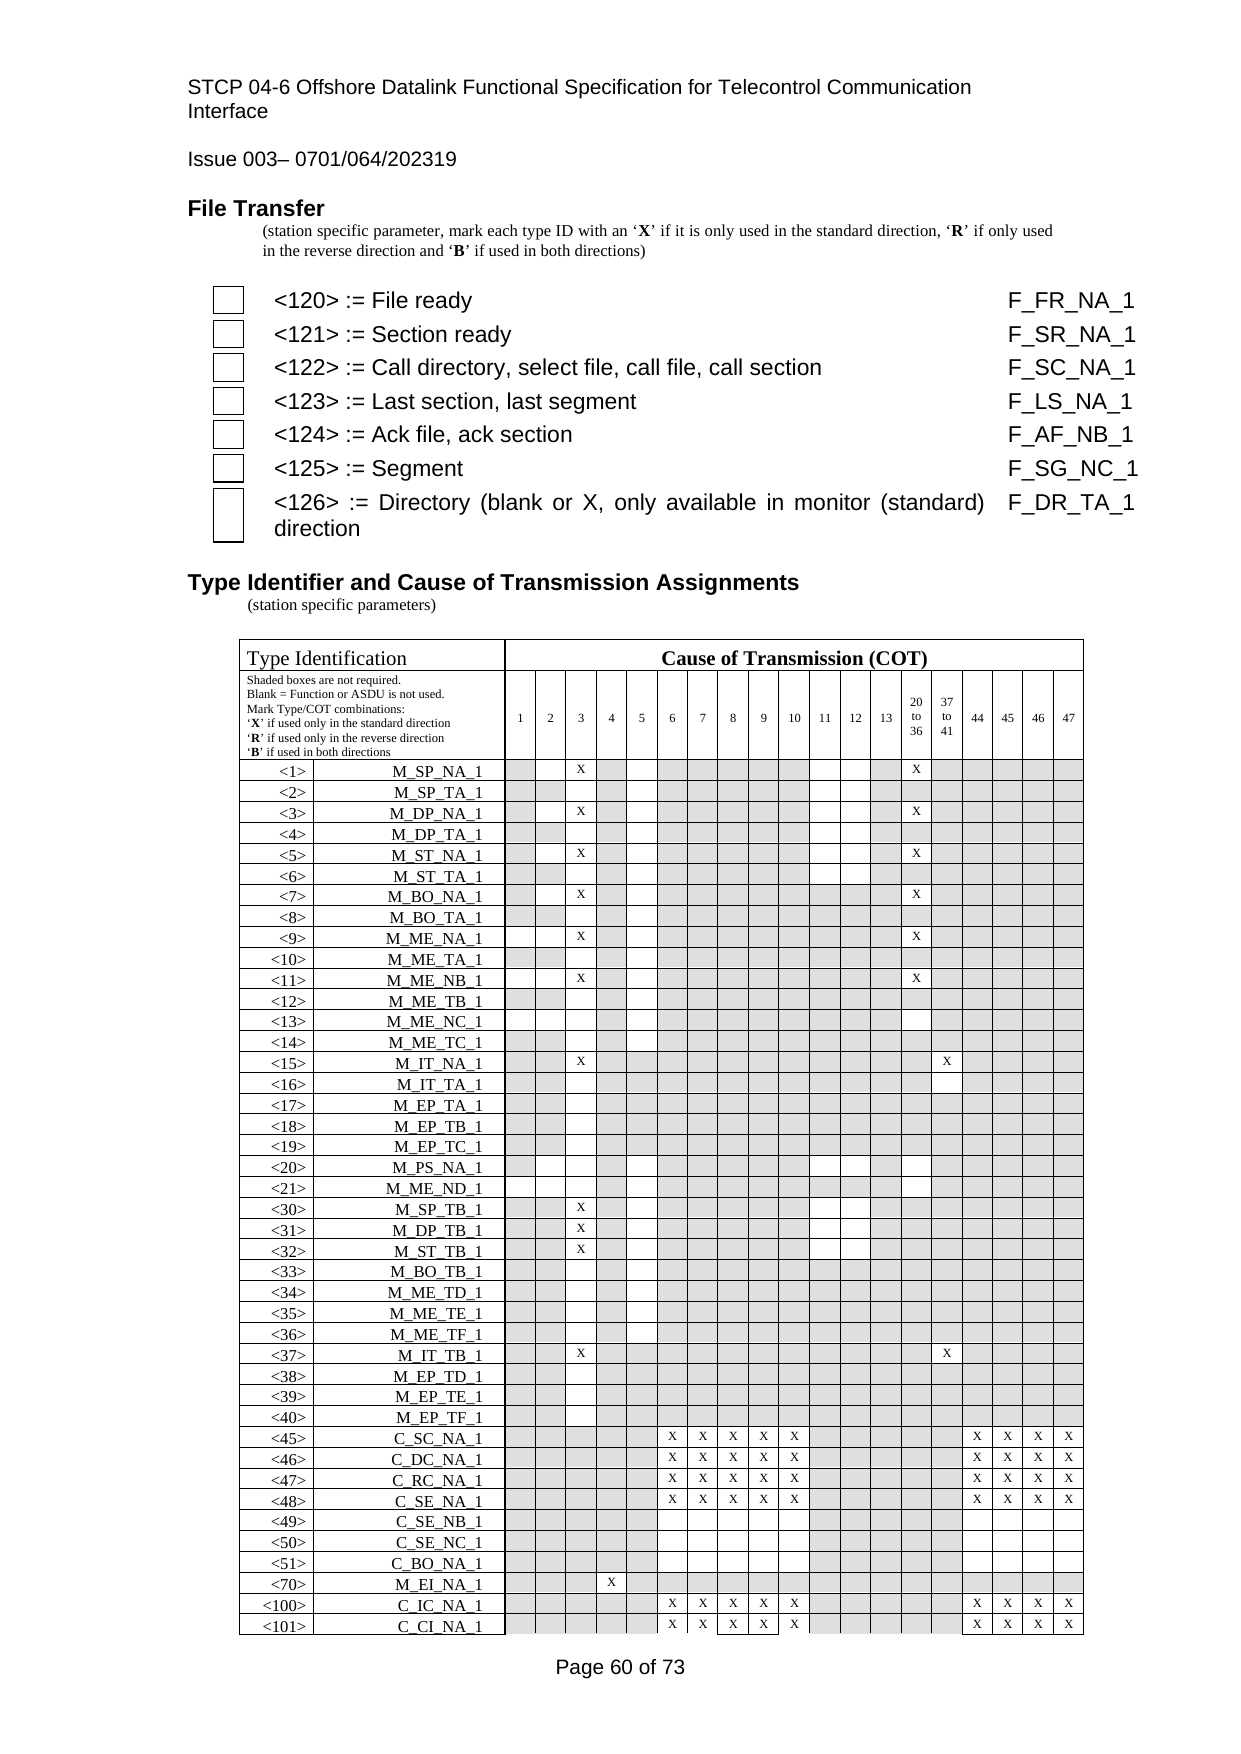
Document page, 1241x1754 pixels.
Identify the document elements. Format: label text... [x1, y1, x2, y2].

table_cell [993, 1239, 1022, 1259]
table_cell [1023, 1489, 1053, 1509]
table_cell [1054, 1010, 1083, 1030]
table_cell [963, 906, 992, 926]
table_cell [718, 885, 748, 905]
table_cell F_AF_NB_1 [996, 420, 1160, 448]
table_cell <15> [240, 1052, 313, 1072]
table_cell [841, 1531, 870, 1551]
table_cell [597, 1114, 626, 1134]
table_cell [810, 1156, 840, 1176]
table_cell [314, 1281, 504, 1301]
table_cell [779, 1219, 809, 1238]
table_cell <9> [240, 927, 313, 947]
table_cell [536, 969, 565, 988]
table_cell [627, 969, 657, 988]
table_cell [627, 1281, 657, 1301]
table_cell [658, 906, 687, 926]
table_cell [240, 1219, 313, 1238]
table_cell [779, 864, 809, 884]
table_cell 45 [993, 671, 1022, 759]
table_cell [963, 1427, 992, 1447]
table_cell [841, 989, 870, 1009]
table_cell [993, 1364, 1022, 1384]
table_cell [627, 948, 657, 967]
table_cell [506, 760, 535, 780]
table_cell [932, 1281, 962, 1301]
table_cell [718, 1052, 748, 1072]
table_header [214, 287, 243, 313]
table_cell [718, 781, 748, 801]
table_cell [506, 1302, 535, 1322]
table_cell [243, 313, 996, 319]
table_cell [902, 948, 931, 967]
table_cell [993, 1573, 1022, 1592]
table_cell [536, 1031, 565, 1051]
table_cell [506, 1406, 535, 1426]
table_cell <14> [240, 1031, 313, 1051]
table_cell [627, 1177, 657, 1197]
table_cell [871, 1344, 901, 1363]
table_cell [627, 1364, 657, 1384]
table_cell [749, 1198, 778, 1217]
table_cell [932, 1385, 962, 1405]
table_cell [658, 1031, 687, 1051]
table_cell [536, 927, 565, 947]
table_cell [993, 948, 1022, 967]
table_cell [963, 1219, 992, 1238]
table_cell [993, 1052, 1022, 1072]
table_cell [214, 421, 243, 448]
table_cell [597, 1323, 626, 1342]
table_cell <16> [240, 1073, 313, 1092]
table_cell [902, 1073, 931, 1092]
table_cell 6 [658, 671, 687, 759]
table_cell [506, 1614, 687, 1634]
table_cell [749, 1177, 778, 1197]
table_cell [963, 1031, 992, 1051]
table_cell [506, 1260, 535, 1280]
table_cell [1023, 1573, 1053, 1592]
table_cell 3 [566, 671, 596, 759]
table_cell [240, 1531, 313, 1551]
table_cell [810, 1135, 840, 1155]
table_cell 7 [688, 671, 717, 759]
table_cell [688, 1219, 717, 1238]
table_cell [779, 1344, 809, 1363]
table_cell [627, 1052, 657, 1072]
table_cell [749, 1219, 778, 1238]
table_cell [243, 481, 996, 488]
table_cell [536, 760, 565, 780]
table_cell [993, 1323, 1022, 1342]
table_cell [718, 1073, 748, 1092]
table_cell [963, 844, 992, 863]
table_cell [1054, 1135, 1083, 1155]
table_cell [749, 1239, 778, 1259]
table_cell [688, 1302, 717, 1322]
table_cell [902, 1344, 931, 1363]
table_cell [536, 1052, 565, 1072]
table_cell 4 [597, 671, 626, 759]
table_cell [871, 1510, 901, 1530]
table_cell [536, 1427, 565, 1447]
table_cell M_SP_NA_1 [314, 760, 504, 780]
table_cell [993, 781, 1022, 801]
table_cell [841, 969, 870, 988]
table_cell [536, 823, 565, 842]
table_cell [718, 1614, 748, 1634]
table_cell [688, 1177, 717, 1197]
table_cell [749, 823, 778, 842]
table_cell [902, 1031, 931, 1051]
table_cell [1054, 760, 1083, 780]
table_cell [1023, 948, 1053, 967]
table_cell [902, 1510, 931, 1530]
table_cell [963, 885, 992, 905]
table_cell [810, 1052, 840, 1072]
table_cell [841, 802, 870, 822]
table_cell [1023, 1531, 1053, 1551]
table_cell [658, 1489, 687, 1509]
table_cell [1023, 1010, 1053, 1030]
table_cell [214, 483, 243, 488]
table_cell X [566, 927, 596, 947]
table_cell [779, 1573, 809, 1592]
table_cell [1023, 969, 1053, 988]
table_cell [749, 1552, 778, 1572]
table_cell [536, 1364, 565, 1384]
table_header Cause of Transmission (COT) [506, 640, 1083, 670]
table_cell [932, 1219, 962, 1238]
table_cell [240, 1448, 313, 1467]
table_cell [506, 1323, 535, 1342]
table_cell [932, 760, 962, 780]
table_cell [566, 1135, 596, 1155]
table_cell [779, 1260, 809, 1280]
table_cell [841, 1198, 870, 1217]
table_cell [658, 864, 687, 884]
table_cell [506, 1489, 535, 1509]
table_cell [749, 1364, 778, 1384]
table_cell [932, 948, 962, 967]
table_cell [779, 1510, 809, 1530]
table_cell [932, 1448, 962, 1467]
table_cell [779, 823, 809, 842]
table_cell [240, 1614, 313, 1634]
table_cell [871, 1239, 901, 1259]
table_cell [627, 823, 657, 842]
table_cell [902, 781, 931, 801]
table_cell [214, 321, 243, 347]
table_cell [996, 313, 1160, 319]
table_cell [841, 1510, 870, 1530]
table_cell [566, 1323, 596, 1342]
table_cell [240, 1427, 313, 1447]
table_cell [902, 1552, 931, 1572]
table_cell [902, 906, 931, 926]
table_header <120> := File ready [244, 286, 996, 313]
table_cell [1023, 1094, 1053, 1113]
table_cell [932, 1114, 962, 1134]
table_cell [963, 1156, 992, 1176]
table_cell [1023, 906, 1053, 926]
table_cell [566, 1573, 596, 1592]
table_cell [536, 1094, 565, 1113]
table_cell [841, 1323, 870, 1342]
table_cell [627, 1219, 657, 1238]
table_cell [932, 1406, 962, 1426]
table_cell [932, 1073, 962, 1092]
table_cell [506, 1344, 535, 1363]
table_cell <6> [240, 864, 313, 884]
table_cell [718, 844, 748, 863]
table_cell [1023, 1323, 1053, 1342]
table_cell [536, 989, 565, 1009]
table_cell [597, 927, 626, 947]
table_cell <125> := Segment [244, 454, 996, 481]
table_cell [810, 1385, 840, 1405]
table_cell [810, 823, 840, 842]
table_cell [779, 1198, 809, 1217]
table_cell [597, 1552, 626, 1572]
table_cell [536, 781, 565, 801]
table_cell [779, 1010, 809, 1030]
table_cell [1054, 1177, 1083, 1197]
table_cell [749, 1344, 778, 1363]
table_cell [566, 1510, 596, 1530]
table_cell [841, 927, 870, 947]
table_cell M_EP_TB_1 [314, 1114, 504, 1134]
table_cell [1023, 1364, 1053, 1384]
table_cell [902, 1010, 931, 1030]
table_cell [779, 1031, 809, 1051]
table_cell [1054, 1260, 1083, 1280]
table_cell [841, 1156, 870, 1176]
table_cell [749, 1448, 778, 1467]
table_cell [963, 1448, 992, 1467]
table_cell [506, 802, 535, 822]
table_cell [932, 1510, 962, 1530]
table_cell M_ST_NA_1 [314, 844, 504, 863]
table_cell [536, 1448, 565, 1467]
table_cell [658, 885, 687, 905]
table_cell [871, 906, 901, 926]
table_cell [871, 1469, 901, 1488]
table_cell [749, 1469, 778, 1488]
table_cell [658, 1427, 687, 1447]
table_cell X [902, 927, 931, 947]
table_cell [841, 1135, 870, 1155]
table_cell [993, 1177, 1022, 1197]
table_cell [718, 823, 748, 842]
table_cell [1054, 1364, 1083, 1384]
table_cell [658, 969, 687, 988]
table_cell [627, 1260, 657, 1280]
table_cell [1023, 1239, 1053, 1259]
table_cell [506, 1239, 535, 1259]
table_cell [566, 989, 596, 1009]
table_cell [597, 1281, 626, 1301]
table_cell [810, 864, 840, 884]
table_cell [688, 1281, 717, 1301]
table_cell [871, 1114, 901, 1134]
table_cell [963, 927, 992, 947]
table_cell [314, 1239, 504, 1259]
table_cell [779, 781, 809, 801]
table_cell [1054, 844, 1083, 863]
table_cell [536, 864, 565, 884]
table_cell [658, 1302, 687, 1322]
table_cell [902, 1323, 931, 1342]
table_cell [993, 885, 1022, 905]
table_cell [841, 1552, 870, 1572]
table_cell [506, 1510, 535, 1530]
table_cell [963, 760, 992, 780]
table_cell [658, 1156, 687, 1176]
table_cell [749, 1094, 778, 1113]
table_cell [688, 802, 717, 822]
table_cell [963, 989, 992, 1009]
table_cell [779, 1073, 809, 1092]
table_cell <20> [240, 1156, 313, 1176]
table_cell M_ME_TC_1 [314, 1031, 504, 1051]
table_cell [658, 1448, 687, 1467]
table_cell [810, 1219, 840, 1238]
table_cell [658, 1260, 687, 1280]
table_cell [506, 906, 535, 926]
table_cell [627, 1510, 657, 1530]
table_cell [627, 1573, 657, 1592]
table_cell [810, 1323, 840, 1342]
table_cell [779, 969, 809, 988]
table_cell [718, 1135, 748, 1155]
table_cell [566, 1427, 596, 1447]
table_cell X [566, 1052, 596, 1072]
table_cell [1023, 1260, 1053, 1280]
table_cell [963, 948, 992, 967]
table_cell [536, 906, 565, 926]
table_cell [902, 864, 931, 884]
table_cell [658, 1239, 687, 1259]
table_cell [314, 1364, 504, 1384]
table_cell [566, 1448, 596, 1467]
table_cell [932, 844, 962, 863]
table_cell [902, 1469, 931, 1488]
table_cell [902, 1156, 931, 1176]
table_cell [597, 885, 626, 905]
table_cell [566, 1031, 596, 1051]
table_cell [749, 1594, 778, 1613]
table_cell [841, 948, 870, 967]
table_cell F_SG_NC_1 [996, 454, 1160, 481]
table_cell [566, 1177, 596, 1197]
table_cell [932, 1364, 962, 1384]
table_cell F_LS_NA_1 [996, 387, 1160, 414]
table_cell [627, 1073, 657, 1092]
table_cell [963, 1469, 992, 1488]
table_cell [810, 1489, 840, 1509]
table_cell [658, 1073, 687, 1092]
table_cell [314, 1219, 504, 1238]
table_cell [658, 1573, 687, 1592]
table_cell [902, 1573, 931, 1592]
table_cell [1054, 781, 1083, 801]
table_cell [506, 1031, 535, 1051]
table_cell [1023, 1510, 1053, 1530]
table_cell [779, 760, 809, 780]
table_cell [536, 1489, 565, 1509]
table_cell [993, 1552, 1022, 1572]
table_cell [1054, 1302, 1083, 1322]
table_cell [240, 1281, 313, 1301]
table_cell [506, 823, 535, 842]
table_cell <8> [240, 906, 313, 926]
table_cell [506, 948, 535, 967]
table_cell [993, 1094, 1022, 1113]
table_cell [932, 1010, 962, 1030]
table_cell [1054, 906, 1083, 926]
table_cell [993, 906, 1022, 926]
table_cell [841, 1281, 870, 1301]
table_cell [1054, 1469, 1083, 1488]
table_cell [566, 1094, 596, 1113]
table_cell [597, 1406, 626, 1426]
table_cell [214, 314, 243, 319]
table_cell [1054, 1073, 1083, 1092]
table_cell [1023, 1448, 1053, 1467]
table_cell [841, 906, 870, 926]
table_cell [688, 885, 717, 905]
table_cell [810, 1073, 840, 1092]
table_cell F_DR_TA_1 [996, 488, 1160, 541]
table_cell <121> := Section ready [244, 320, 996, 347]
table_cell [1054, 989, 1083, 1009]
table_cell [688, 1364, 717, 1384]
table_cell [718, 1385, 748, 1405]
table_cell 37 to 41 [932, 671, 962, 759]
table_cell [718, 1156, 748, 1176]
table_cell [749, 760, 778, 780]
table_cell [902, 989, 931, 1009]
table_cell 9 [749, 671, 778, 759]
table_cell <21> [240, 1177, 313, 1197]
table_cell [963, 1135, 992, 1155]
table_cell M_ME_ND_1 [314, 1177, 504, 1197]
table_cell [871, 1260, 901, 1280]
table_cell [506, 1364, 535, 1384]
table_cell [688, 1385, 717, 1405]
table_cell [597, 1052, 626, 1072]
table_cell [749, 802, 778, 822]
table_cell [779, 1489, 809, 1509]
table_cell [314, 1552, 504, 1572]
table_cell [627, 1114, 657, 1134]
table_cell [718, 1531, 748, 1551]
table_cell [536, 885, 565, 905]
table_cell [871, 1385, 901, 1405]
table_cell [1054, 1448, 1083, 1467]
table_cell [688, 989, 717, 1009]
table_cell [718, 864, 748, 884]
table_cell [566, 1156, 596, 1176]
table_cell 46 [1023, 671, 1053, 759]
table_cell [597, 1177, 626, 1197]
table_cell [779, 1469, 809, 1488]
table_cell M_BO_TA_1 [314, 906, 504, 926]
table_cell [993, 802, 1022, 822]
table_cell [597, 1010, 626, 1030]
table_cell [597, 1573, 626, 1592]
table_cell [932, 1156, 962, 1176]
table_cell [688, 823, 717, 842]
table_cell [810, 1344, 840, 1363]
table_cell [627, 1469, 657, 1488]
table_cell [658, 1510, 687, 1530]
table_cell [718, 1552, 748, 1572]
table_cell X [566, 844, 596, 863]
table_cell <123> := Last section, last segment [244, 387, 996, 414]
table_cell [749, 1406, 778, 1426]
table_cell [993, 864, 1022, 884]
table_cell [688, 1094, 717, 1113]
table_cell X [932, 1052, 962, 1072]
table_cell [688, 781, 717, 801]
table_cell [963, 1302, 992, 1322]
table_cell [1054, 948, 1083, 967]
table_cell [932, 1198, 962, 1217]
table_cell [993, 1073, 1022, 1092]
table_cell [932, 927, 962, 947]
table_cell [597, 844, 626, 863]
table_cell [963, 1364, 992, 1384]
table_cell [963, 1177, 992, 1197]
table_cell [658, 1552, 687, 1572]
table_cell X [902, 969, 931, 988]
table_cell [658, 781, 687, 801]
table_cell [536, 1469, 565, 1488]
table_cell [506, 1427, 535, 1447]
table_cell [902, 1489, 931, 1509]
table_cell [536, 1010, 565, 1030]
table_cell [718, 1114, 748, 1134]
table_cell [214, 354, 243, 381]
table_cell M_ME_NC_1 [314, 1010, 504, 1030]
table_cell [536, 1114, 565, 1134]
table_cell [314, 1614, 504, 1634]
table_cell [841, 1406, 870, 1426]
table_cell [871, 989, 901, 1009]
table_cell [810, 989, 840, 1009]
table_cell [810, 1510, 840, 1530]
table_cell [902, 1052, 931, 1072]
table_cell [841, 1031, 870, 1051]
table_cell [932, 864, 962, 884]
table_cell [996, 481, 1160, 488]
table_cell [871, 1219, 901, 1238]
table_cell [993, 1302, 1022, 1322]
table_cell [506, 1073, 535, 1092]
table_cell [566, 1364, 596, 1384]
table_cell [1023, 989, 1053, 1009]
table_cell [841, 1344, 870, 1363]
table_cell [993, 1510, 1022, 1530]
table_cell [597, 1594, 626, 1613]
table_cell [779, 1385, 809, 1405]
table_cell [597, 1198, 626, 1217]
table_cell [506, 1094, 535, 1113]
table_cell [871, 844, 901, 863]
table_cell [993, 1156, 1022, 1176]
table_cell [779, 948, 809, 967]
table_cell [627, 1094, 657, 1113]
table_cell [932, 802, 962, 822]
table_cell 5 [627, 671, 657, 759]
table_cell [627, 885, 657, 905]
table_cell [1023, 1156, 1053, 1176]
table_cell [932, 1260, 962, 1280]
table_cell [536, 948, 565, 967]
table_cell [1023, 1114, 1053, 1134]
table_cell [688, 1031, 717, 1051]
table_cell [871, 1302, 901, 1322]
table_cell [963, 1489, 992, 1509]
table_cell [243, 381, 996, 387]
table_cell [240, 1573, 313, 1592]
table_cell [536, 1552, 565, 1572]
table_cell [810, 760, 840, 780]
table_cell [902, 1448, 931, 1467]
table_cell M_IT_TA_1 [314, 1073, 504, 1092]
table_cell [566, 948, 596, 967]
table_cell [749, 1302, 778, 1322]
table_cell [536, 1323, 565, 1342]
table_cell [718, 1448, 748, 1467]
table_cell M_SP_TA_1 [314, 781, 504, 801]
table_cell [1023, 885, 1053, 905]
table_cell [566, 906, 596, 926]
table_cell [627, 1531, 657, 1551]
table_cell [749, 1010, 778, 1030]
table_cell [871, 1052, 901, 1072]
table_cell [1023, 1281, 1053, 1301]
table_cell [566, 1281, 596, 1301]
table_cell [749, 1135, 778, 1155]
table_cell [506, 1114, 535, 1134]
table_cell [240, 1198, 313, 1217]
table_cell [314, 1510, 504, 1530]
table_cell [214, 455, 243, 481]
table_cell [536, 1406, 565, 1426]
table_cell [932, 906, 962, 926]
table_cell [506, 989, 535, 1009]
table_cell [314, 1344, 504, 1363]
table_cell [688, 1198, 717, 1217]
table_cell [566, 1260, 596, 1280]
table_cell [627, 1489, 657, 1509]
table_cell [214, 489, 243, 541]
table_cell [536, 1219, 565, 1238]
table_cell [566, 1073, 596, 1092]
table_cell [1054, 885, 1083, 905]
table_cell [779, 885, 809, 905]
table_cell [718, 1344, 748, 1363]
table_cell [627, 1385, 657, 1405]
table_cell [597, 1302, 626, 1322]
table_cell [627, 1135, 657, 1155]
table_cell [810, 969, 840, 988]
table_cell [718, 969, 748, 988]
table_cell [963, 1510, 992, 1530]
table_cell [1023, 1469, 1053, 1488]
table_cell M_ME_NB_1 [314, 969, 504, 988]
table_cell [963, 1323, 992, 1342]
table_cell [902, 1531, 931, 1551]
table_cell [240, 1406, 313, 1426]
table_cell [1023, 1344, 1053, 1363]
table_cell [749, 948, 778, 967]
table_cell [779, 906, 809, 926]
table_cell [688, 1052, 717, 1072]
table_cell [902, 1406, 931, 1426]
table_cell <18> [240, 1114, 313, 1134]
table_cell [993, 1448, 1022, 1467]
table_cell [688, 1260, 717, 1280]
table_cell M_BO_NA_1 [314, 885, 504, 905]
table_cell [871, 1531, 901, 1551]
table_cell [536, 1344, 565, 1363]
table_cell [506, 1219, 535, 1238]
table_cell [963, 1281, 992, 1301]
table_cell [718, 906, 748, 926]
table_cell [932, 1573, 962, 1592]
table_cell [506, 844, 535, 863]
table_cell [963, 1010, 992, 1030]
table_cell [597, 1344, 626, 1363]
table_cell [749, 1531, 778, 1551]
table_cell [810, 844, 840, 863]
table_cell [536, 802, 565, 822]
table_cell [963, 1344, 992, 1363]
table_cell M_ME_TA_1 [314, 948, 504, 967]
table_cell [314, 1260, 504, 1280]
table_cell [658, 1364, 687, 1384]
table_cell [214, 348, 243, 353]
table_cell [597, 1031, 626, 1051]
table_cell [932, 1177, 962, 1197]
table_cell [1054, 864, 1083, 884]
table_cell [658, 1114, 687, 1134]
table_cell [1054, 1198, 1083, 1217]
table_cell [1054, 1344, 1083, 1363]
table_cell [1054, 1031, 1083, 1051]
table_cell X [566, 802, 596, 822]
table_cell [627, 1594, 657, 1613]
table_cell [871, 1073, 901, 1092]
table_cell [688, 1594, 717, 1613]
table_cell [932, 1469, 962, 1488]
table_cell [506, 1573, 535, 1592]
table_cell [718, 927, 748, 947]
table_cell [779, 1156, 809, 1176]
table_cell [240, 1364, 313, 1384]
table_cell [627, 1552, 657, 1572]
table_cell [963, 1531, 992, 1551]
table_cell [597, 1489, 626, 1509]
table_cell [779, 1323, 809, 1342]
table_header F_FR_NA_1 [996, 286, 1160, 313]
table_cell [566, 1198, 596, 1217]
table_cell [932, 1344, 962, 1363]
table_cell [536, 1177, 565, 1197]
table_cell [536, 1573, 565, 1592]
table_cell [871, 948, 901, 967]
table_cell [749, 1114, 778, 1134]
table_cell [718, 760, 748, 780]
table_cell [597, 989, 626, 1009]
table_cell [996, 347, 1160, 353]
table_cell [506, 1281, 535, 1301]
table_cell [871, 1010, 901, 1030]
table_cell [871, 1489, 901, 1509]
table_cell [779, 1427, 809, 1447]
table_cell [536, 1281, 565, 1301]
table_cell M_IT_NA_1 [314, 1052, 504, 1072]
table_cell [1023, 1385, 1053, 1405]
table_cell [688, 948, 717, 967]
table_cell [658, 802, 687, 822]
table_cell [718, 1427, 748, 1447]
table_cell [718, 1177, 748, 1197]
table_cell 8 [718, 671, 748, 759]
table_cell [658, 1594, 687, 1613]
table_cell [566, 823, 596, 842]
table_cell [749, 906, 778, 926]
table_cell [1023, 1052, 1053, 1072]
table_cell [810, 927, 840, 947]
table_cell <2> [240, 781, 313, 801]
table_cell [902, 1094, 931, 1113]
table_cell [902, 1135, 931, 1155]
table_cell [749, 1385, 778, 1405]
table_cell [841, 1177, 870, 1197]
table_cell [243, 414, 996, 420]
table_cell [718, 802, 748, 822]
table_cell [841, 1094, 870, 1113]
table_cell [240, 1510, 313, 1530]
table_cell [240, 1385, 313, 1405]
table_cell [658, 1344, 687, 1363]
table_cell [597, 906, 626, 926]
table_cell [1054, 1114, 1083, 1134]
table_cell [597, 1094, 626, 1113]
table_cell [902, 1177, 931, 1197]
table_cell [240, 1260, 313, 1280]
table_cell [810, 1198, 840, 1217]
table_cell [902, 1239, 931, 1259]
table_cell [810, 948, 840, 967]
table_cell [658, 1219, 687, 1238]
table_cell 13 [871, 671, 901, 759]
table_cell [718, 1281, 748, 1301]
table_cell [718, 1031, 748, 1051]
table_cell [871, 864, 901, 884]
table_cell [597, 760, 626, 780]
table_cell [932, 1031, 962, 1051]
table_cell [841, 781, 870, 801]
table_cell [536, 1135, 565, 1155]
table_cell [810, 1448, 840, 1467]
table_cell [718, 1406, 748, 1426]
table_cell [993, 1010, 1022, 1030]
table_cell [871, 1135, 901, 1155]
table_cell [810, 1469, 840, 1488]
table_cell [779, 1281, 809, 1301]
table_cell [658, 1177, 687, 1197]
table_cell [718, 948, 748, 967]
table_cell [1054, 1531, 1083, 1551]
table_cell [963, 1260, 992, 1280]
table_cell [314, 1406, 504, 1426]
table_cell [658, 844, 687, 863]
table_cell [597, 1156, 626, 1176]
table_cell [779, 927, 809, 947]
table_cell [841, 1052, 870, 1072]
table_cell [993, 760, 1022, 780]
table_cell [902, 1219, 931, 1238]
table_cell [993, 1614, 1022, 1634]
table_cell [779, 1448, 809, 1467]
table_cell [963, 823, 992, 842]
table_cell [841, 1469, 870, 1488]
table_cell [506, 1135, 535, 1155]
table_cell [627, 844, 657, 863]
table_cell X [566, 760, 596, 780]
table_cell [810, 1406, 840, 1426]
table_cell [688, 1114, 717, 1134]
table_cell M_ME_TB_1 [314, 989, 504, 1009]
table_cell [688, 1073, 717, 1092]
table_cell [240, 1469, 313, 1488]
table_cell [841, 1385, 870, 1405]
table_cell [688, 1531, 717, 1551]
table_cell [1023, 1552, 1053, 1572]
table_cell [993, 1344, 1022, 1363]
table_cell [688, 927, 717, 947]
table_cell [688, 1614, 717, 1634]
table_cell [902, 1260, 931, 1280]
table_cell [1023, 760, 1053, 780]
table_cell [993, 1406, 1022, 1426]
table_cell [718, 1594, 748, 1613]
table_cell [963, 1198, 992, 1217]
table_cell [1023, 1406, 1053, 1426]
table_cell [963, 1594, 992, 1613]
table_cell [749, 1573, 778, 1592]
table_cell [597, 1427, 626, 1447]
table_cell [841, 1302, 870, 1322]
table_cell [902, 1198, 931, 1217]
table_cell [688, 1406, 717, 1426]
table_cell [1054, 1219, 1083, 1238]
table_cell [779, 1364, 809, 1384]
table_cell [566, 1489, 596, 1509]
table_cell [779, 989, 809, 1009]
table_cell 2 [536, 671, 565, 759]
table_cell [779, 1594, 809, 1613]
table_cell [996, 448, 1160, 454]
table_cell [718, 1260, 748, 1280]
table_cell M_ME_NA_1 [314, 927, 504, 947]
table_cell [688, 1010, 717, 1030]
table_cell 12 [841, 671, 870, 759]
table_cell X [902, 802, 931, 822]
table_cell <126> := Directory (blank or X, only available in monitor (standard) direction [244, 488, 996, 541]
table_cell [963, 864, 992, 884]
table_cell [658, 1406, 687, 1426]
table_cell [779, 1114, 809, 1134]
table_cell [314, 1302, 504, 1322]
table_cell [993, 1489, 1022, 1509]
table_cell [1023, 823, 1053, 842]
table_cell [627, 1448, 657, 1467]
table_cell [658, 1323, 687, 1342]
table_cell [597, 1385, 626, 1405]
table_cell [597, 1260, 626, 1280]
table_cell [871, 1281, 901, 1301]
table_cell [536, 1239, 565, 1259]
table_cell <13> [240, 1010, 313, 1030]
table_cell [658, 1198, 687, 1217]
table_cell M_EP_TA_1 [314, 1094, 504, 1113]
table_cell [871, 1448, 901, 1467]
table_cell <5> [240, 844, 313, 863]
table_cell [597, 802, 626, 822]
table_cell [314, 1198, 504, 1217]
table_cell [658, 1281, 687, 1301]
table_cell [718, 1094, 748, 1113]
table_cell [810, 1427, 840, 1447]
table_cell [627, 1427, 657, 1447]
table_cell [597, 1135, 626, 1155]
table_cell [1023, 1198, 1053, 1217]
table_cell <17> [240, 1094, 313, 1113]
table_cell M_DP_TA_1 [314, 823, 504, 842]
table_cell [841, 844, 870, 863]
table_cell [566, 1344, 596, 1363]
table_header Type Identification [240, 640, 504, 670]
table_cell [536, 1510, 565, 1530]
table_cell 1 [506, 671, 535, 759]
table_cell [658, 1052, 687, 1072]
table_cell [871, 781, 901, 801]
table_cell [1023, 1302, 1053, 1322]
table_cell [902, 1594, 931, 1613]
table_cell [871, 885, 901, 905]
table_cell [1023, 844, 1053, 863]
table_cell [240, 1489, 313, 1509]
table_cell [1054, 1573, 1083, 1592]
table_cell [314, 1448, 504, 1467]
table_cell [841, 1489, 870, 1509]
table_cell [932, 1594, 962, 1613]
table_cell [627, 864, 657, 884]
table_cell [841, 1114, 870, 1134]
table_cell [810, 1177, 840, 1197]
table_cell [243, 347, 996, 353]
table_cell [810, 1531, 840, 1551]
table_cell [597, 969, 626, 988]
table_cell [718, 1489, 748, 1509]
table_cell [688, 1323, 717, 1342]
table_cell [566, 1114, 596, 1134]
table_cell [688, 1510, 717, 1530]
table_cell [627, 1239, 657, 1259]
table_cell [810, 1094, 840, 1113]
table_cell [779, 844, 809, 863]
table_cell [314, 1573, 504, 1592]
table_cell [718, 989, 748, 1009]
table_cell [871, 760, 901, 780]
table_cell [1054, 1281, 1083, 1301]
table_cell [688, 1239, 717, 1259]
table_cell [658, 823, 687, 842]
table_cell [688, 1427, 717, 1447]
table_cell [932, 885, 962, 905]
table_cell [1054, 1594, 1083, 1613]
table_cell [1023, 927, 1053, 947]
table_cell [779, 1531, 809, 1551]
table_cell [506, 969, 535, 988]
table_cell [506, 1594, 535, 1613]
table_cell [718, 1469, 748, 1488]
table_cell [536, 1156, 565, 1176]
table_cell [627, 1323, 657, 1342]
table_cell [1054, 823, 1083, 842]
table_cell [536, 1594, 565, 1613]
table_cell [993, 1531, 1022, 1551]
table_cell [688, 1156, 717, 1176]
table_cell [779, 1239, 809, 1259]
table_cell [214, 388, 243, 414]
table_cell 44 [963, 671, 992, 759]
table_cell [506, 1156, 535, 1176]
table_cell [506, 1177, 535, 1197]
table_cell [688, 906, 717, 926]
table_cell [214, 382, 243, 387]
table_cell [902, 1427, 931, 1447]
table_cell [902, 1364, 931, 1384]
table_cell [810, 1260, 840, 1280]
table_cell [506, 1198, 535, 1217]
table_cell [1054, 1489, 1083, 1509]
table_cell [963, 1114, 992, 1134]
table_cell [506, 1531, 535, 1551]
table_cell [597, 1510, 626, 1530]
table_cell [779, 802, 809, 822]
table_cell [658, 989, 687, 1009]
table_cell [993, 1031, 1022, 1051]
table_cell <1> [240, 760, 313, 780]
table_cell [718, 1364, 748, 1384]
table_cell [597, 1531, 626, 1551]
table_cell [963, 802, 992, 822]
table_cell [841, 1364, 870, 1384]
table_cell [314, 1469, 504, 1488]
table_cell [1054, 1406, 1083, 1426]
table_cell [841, 1073, 870, 1092]
table_cell X [902, 760, 931, 780]
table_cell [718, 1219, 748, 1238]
table_cell [688, 969, 717, 988]
table_cell [627, 927, 657, 947]
table_cell [718, 1010, 748, 1030]
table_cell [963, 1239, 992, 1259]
table_cell 47 [1054, 671, 1083, 759]
text File Transfer [187, 195, 1053, 221]
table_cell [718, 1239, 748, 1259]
table_cell [993, 927, 1022, 947]
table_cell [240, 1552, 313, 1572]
table_cell [963, 1094, 992, 1113]
table_cell <7> [240, 885, 313, 905]
table_cell [749, 1156, 778, 1176]
table_cell [993, 989, 1022, 1009]
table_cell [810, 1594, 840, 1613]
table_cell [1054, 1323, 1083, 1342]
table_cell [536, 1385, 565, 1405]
table_cell [963, 781, 992, 801]
table_cell [810, 885, 840, 905]
table_cell [566, 1010, 596, 1030]
table_cell [658, 1135, 687, 1155]
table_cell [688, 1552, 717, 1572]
table_cell [749, 927, 778, 947]
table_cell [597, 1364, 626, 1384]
table_cell [688, 864, 717, 884]
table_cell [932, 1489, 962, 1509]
table_cell 11 [810, 671, 840, 759]
table_cell [779, 1052, 809, 1072]
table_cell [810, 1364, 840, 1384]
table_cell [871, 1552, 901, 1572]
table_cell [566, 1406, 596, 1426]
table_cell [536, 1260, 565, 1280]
table_cell [749, 1031, 778, 1051]
table_cell [871, 969, 901, 988]
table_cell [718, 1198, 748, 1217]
table_cell M_ST_TA_1 [314, 864, 504, 884]
table_cell [871, 1031, 901, 1051]
table_cell [1023, 864, 1053, 884]
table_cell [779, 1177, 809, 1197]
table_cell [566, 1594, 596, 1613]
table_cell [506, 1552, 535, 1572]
table_cell X [902, 885, 931, 905]
table_cell [749, 1073, 778, 1092]
table_cell Shaded boxes are not required. Blank = Function or ASDU is not used. Mark Type/COT combinations: ‘X’ if used only in the standard direction ‘R’ if used only in the reverse direction ‘B’ if used in both directions [240, 671, 504, 759]
table_cell [627, 802, 657, 822]
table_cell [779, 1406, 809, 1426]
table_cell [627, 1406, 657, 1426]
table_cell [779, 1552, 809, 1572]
table_cell [1054, 1156, 1083, 1176]
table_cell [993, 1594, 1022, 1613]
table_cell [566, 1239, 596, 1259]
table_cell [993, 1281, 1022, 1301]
table_cell [932, 1094, 962, 1113]
table_cell [688, 760, 717, 780]
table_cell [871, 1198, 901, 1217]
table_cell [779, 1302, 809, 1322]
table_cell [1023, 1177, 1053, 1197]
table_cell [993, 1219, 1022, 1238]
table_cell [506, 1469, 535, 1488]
table_cell [566, 864, 596, 884]
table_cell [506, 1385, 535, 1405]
table_cell [993, 823, 1022, 842]
table_cell [993, 969, 1022, 988]
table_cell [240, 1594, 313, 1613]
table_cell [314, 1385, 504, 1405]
table_cell M_DP_NA_1 [314, 802, 504, 822]
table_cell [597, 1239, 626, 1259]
table_cell [597, 1073, 626, 1092]
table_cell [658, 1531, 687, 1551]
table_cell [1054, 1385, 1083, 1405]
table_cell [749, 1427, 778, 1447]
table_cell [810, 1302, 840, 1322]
table_cell 20 to 36 [902, 671, 931, 759]
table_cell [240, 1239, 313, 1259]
table_cell [902, 1114, 931, 1134]
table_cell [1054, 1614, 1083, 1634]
table_cell [749, 885, 778, 905]
table_cell [963, 969, 992, 988]
table_cell [932, 969, 962, 988]
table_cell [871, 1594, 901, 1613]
table_cell [996, 414, 1160, 420]
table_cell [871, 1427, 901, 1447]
table_cell [658, 927, 687, 947]
table_cell [749, 781, 778, 801]
table_cell [506, 781, 535, 801]
table_cell [688, 844, 717, 863]
table_cell [932, 781, 962, 801]
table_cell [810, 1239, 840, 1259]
table_cell [932, 989, 962, 1009]
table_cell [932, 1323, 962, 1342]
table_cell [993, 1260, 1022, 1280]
table_cell [749, 969, 778, 988]
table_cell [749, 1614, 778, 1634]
table_cell <4> [240, 823, 313, 842]
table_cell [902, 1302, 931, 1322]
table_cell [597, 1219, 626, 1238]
table_cell [841, 864, 870, 884]
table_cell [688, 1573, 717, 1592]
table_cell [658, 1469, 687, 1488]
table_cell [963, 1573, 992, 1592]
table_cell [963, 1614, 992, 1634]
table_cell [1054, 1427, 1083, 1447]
table_cell [627, 781, 657, 801]
table_cell [506, 864, 535, 884]
table_cell [963, 1052, 992, 1072]
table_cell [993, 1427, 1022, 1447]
table_cell <19> [240, 1135, 313, 1155]
table_cell [779, 1135, 809, 1155]
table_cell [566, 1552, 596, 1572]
table_cell [627, 1031, 657, 1051]
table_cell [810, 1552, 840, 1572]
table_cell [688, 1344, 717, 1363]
table_cell X [566, 969, 596, 988]
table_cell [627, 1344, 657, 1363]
table_cell [627, 760, 657, 780]
table_cell [810, 1010, 840, 1030]
table_cell 10 [779, 671, 809, 759]
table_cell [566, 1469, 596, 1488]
table_cell [810, 1114, 840, 1134]
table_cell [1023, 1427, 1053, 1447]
table_cell [963, 1073, 992, 1092]
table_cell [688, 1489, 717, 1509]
table_cell <11> [240, 969, 313, 988]
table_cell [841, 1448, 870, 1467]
table_cell [1023, 1135, 1053, 1155]
table_cell [1023, 1031, 1053, 1051]
table_cell [871, 927, 901, 947]
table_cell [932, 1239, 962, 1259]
table_cell F_SR_NA_1 [996, 320, 1160, 347]
table_cell [871, 1156, 901, 1176]
table_cell [1054, 969, 1083, 988]
table_cell <122> := Call directory, select file, call file, call section [244, 353, 996, 381]
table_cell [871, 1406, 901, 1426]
table_cell <10> [240, 948, 313, 967]
table_cell [841, 1010, 870, 1030]
table_cell [536, 1073, 565, 1092]
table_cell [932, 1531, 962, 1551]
table_cell [658, 1094, 687, 1113]
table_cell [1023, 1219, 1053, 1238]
table_cell [993, 1114, 1022, 1134]
table_cell <124> := Ack file, ack section [244, 420, 996, 448]
table_cell [871, 1094, 901, 1113]
table_cell [243, 448, 996, 454]
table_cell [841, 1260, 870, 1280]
table_cell [841, 760, 870, 780]
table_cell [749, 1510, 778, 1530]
table_cell [658, 1010, 687, 1030]
table_cell <12> [240, 989, 313, 1009]
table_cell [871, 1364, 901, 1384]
table_cell [810, 802, 840, 822]
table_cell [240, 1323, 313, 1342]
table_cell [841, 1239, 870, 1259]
table_cell [902, 823, 931, 842]
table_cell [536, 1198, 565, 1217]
table_cell [658, 760, 687, 780]
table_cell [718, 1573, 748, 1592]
table_cell [627, 1156, 657, 1176]
table_cell [1023, 802, 1053, 822]
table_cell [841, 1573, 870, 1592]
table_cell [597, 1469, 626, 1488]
table_cell [658, 948, 687, 967]
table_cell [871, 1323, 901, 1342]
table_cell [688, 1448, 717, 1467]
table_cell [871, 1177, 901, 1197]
table_cell [597, 948, 626, 967]
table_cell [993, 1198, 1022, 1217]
table_cell [214, 415, 243, 420]
table_cell [597, 823, 626, 842]
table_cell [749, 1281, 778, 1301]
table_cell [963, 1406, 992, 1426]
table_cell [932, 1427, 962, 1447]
table_cell [688, 1135, 717, 1155]
table_cell [749, 864, 778, 884]
table_cell [597, 781, 626, 801]
table_cell F_SC_NA_1 [996, 353, 1160, 381]
table_cell [506, 885, 535, 905]
table_cell [932, 823, 962, 842]
table_cell [627, 989, 657, 1009]
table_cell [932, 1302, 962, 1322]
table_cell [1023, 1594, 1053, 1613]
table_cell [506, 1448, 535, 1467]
table_cell [810, 781, 840, 801]
table_cell <3> [240, 802, 313, 822]
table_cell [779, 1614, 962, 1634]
table_cell [932, 1135, 962, 1155]
table_cell [1054, 1052, 1083, 1072]
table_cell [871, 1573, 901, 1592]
table_cell [996, 381, 1160, 387]
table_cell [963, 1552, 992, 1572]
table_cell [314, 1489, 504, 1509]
table_cell [566, 781, 596, 801]
table_cell [506, 927, 535, 947]
table_cell [506, 1010, 535, 1030]
table_cell [993, 844, 1022, 863]
table_cell [1054, 1094, 1083, 1113]
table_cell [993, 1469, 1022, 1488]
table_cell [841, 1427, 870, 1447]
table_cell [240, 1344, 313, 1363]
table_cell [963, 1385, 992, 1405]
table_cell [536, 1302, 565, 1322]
table_cell [506, 1052, 535, 1072]
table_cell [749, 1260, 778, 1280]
table_cell [627, 906, 657, 926]
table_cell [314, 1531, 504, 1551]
table_cell [779, 1094, 809, 1113]
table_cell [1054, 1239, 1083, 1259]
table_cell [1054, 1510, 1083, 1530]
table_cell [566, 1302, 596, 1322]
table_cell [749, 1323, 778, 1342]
table_cell X [902, 844, 931, 863]
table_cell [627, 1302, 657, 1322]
table_cell M_EP_TC_1 [314, 1135, 504, 1155]
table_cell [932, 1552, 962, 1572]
table_cell [214, 449, 243, 454]
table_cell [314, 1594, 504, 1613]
table_cell [1054, 802, 1083, 822]
table_cell [627, 1010, 657, 1030]
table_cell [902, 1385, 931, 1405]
table_cell [810, 906, 840, 926]
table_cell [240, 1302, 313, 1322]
table_cell [749, 989, 778, 1009]
table_cell [536, 844, 565, 863]
table_cell [993, 1135, 1022, 1155]
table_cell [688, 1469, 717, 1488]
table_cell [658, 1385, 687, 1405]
table_cell [597, 864, 626, 884]
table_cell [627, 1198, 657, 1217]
table_cell [1054, 927, 1083, 947]
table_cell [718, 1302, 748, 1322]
table_cell [749, 844, 778, 863]
table_cell [810, 1031, 840, 1051]
table_cell X [566, 885, 596, 905]
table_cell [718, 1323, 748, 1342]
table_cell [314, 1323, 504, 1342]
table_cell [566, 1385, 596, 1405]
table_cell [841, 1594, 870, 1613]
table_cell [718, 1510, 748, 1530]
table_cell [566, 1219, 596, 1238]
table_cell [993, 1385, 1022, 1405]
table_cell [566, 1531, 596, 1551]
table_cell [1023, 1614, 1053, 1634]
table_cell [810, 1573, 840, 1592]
table_cell [871, 823, 901, 842]
table_cell [749, 1052, 778, 1072]
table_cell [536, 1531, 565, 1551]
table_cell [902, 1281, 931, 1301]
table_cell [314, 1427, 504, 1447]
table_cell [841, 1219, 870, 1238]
table_cell M_PS_NA_1 [314, 1156, 504, 1176]
text (station specific parameters) [247, 595, 1053, 614]
table_cell [871, 802, 901, 822]
text Type Identifier and Cause of Transmission Assignments [187, 569, 1053, 595]
table_cell [841, 885, 870, 905]
table_cell [841, 823, 870, 842]
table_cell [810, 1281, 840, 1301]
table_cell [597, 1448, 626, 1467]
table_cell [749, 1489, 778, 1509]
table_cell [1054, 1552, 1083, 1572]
table_cell [1023, 781, 1053, 801]
table_cell [1023, 1073, 1053, 1092]
